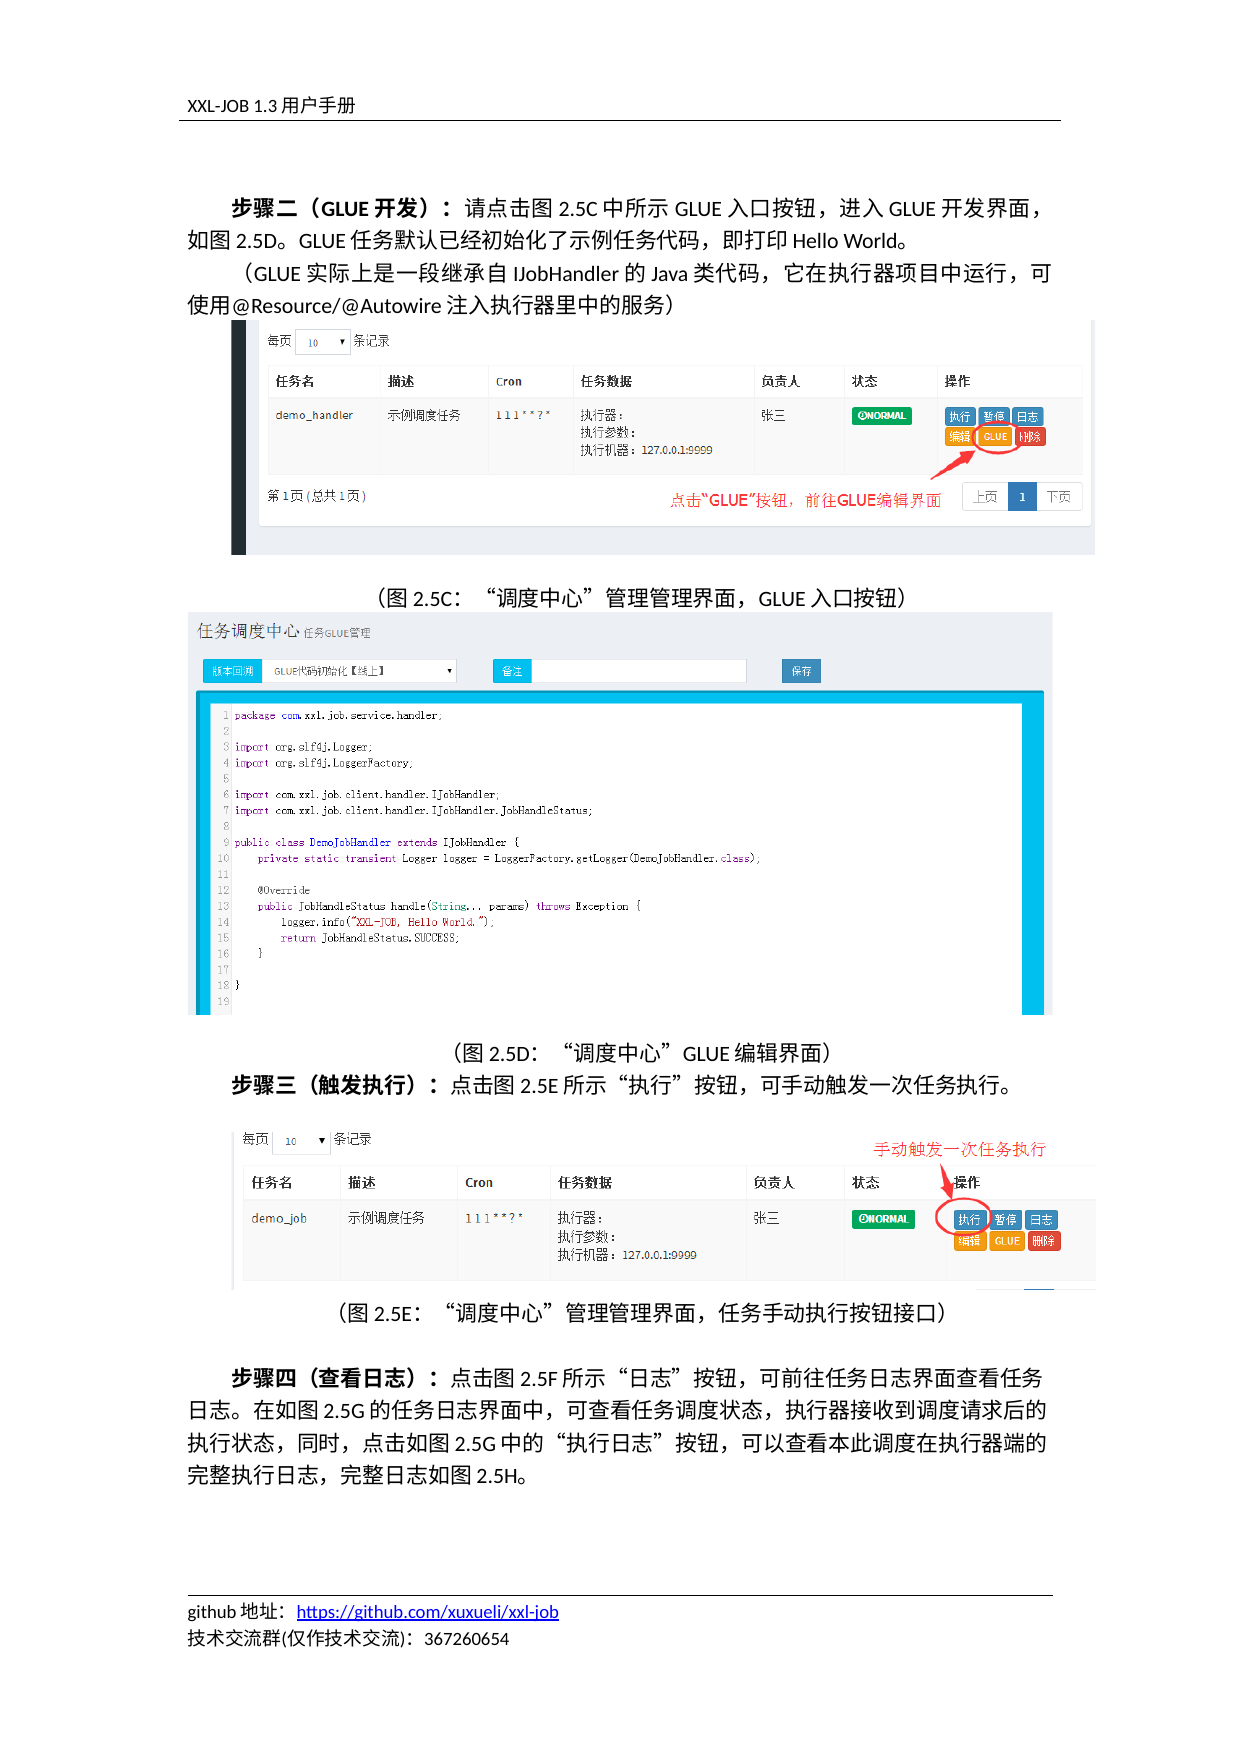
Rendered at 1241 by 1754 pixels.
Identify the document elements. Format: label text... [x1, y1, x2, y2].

text （图2.5E：“调度中心”管理管理界面，任务手动执行按钮接口） [187, 1295, 1053, 1328]
text 步骤四（查看日志）：点击图2.5F所示“日志”按钮，可前往任务日志界面查看任务日志。在如图2.5G的任务日志界面中，可查看任务调度状态，执行器接收到调度请求后的执行状态，同时，点击如图2.5G中的“执行日志”按钮，可以查看本此调度在执行器端的完整执行日志，完整日志如图2.5H。 [187, 1360, 1053, 1490]
text 步骤二（GLUE开发）：请点击图2.5C中所示GLUE入口按钮，进入GLUE开发界面，如图2.5D。GLUE任务默认已经初始化了示例任务代码，即打印Hello World。 [187, 190, 1053, 255]
picture [211, 704, 1021, 1015]
picture [187, 612, 1053, 1015]
picture [231, 1132, 1096, 1290]
text （图2.5C：“调度中心”管理管理界面，GLUE入口按钮） [187, 580, 1053, 612]
text （GLUE实际上是一段继承自IJobHandler的Java类代码，它在执行器项目中运行，可使用@Resource/@Autowire注入执行器里中的服务） [187, 255, 1053, 320]
text 步骤三（触发执行）：点击图2.5E所示“执行”按钮，可手动触发一次任务执行。 [187, 1068, 1053, 1100]
text （图2.5D：“调度中心”GLUE编辑界面） [187, 1035, 1053, 1068]
picture [231, 320, 1096, 555]
